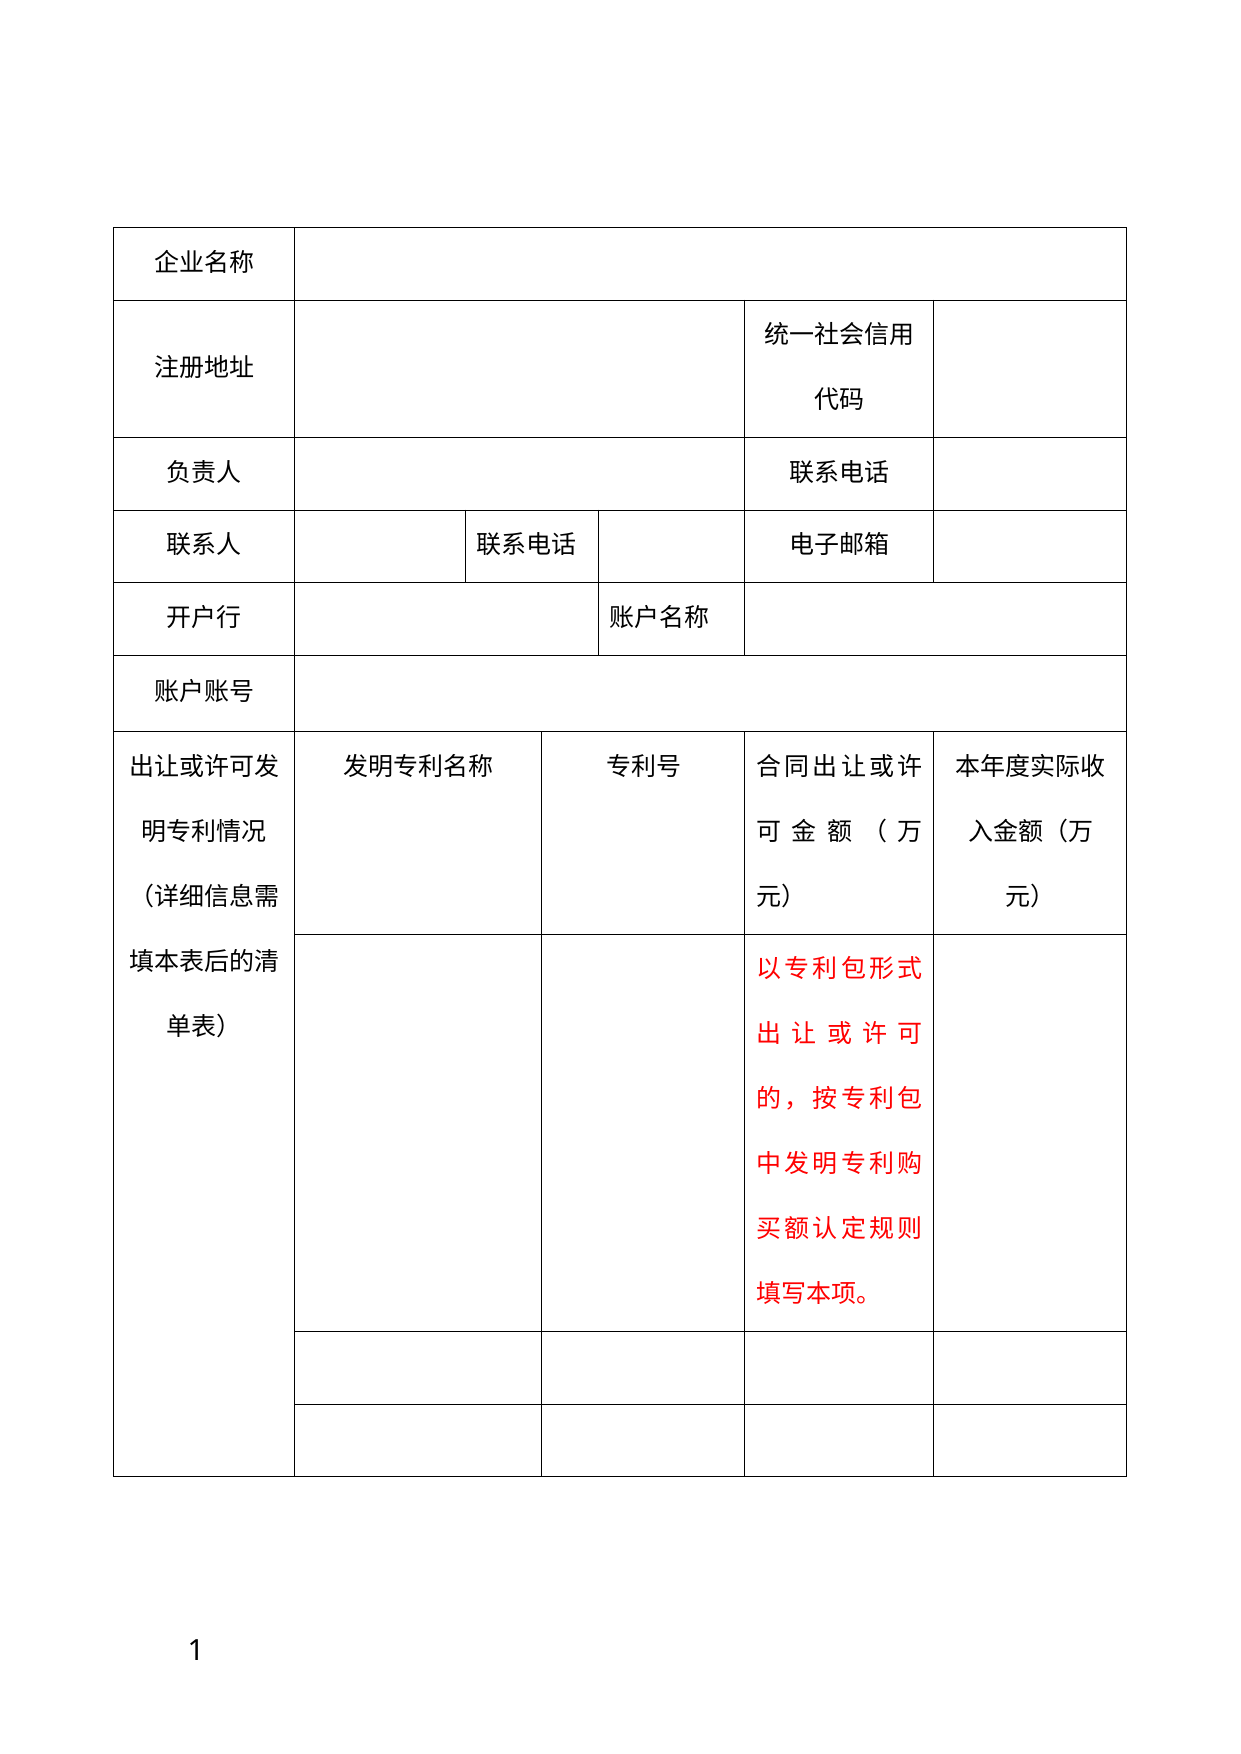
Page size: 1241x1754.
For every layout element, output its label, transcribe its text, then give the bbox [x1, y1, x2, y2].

table_cell 合同出让或许可金额（万元） [745, 732, 933, 933]
table_cell 出让或许可发明专利情况（详细信息需填本表后的清单表） [114, 732, 294, 1476]
table_cell 开户行 [114, 583, 294, 654]
table_cell [542, 1405, 744, 1476]
table_cell [295, 1405, 541, 1476]
table_cell [295, 656, 1126, 731]
table_cell 联系电话 [745, 438, 933, 509]
table_cell [745, 1405, 933, 1476]
table_cell 负责人 [114, 438, 294, 509]
table_header [295, 228, 1126, 299]
table_cell [295, 583, 598, 654]
table_cell [934, 1332, 1126, 1403]
table_cell 账户名称 [599, 583, 744, 654]
table_cell [934, 935, 1126, 1331]
table_cell 账户账号 [114, 656, 294, 731]
table_cell [295, 1332, 541, 1403]
table_cell [295, 438, 744, 509]
table_cell 发明专利名称 [295, 732, 541, 933]
table_cell [599, 511, 744, 582]
table_cell 联系电话 [466, 511, 598, 582]
table_cell [745, 1332, 933, 1403]
table_cell [295, 935, 541, 1331]
table_cell [745, 583, 1126, 654]
table_cell 以专利包形式出让或许可的，按专利包中发明专利购买额认定规则填写本项。 [745, 935, 933, 1331]
table_cell [934, 1405, 1126, 1476]
table_cell [542, 935, 744, 1331]
table_cell [295, 511, 465, 582]
table_cell 电子邮箱 [745, 511, 933, 582]
table_cell 联系人 [114, 511, 294, 582]
table_cell [295, 301, 744, 437]
table_cell 统一社会信用代码 [745, 301, 933, 437]
table_cell [934, 438, 1126, 509]
table_cell 专利号 [542, 732, 744, 933]
table_header 企业名称 [114, 228, 294, 299]
table_cell [934, 511, 1126, 582]
table_cell [542, 1332, 744, 1403]
table_cell [934, 301, 1126, 437]
table_cell 本年度实际收入金额（万元） [934, 732, 1126, 933]
table_cell 注册地址 [114, 301, 294, 437]
